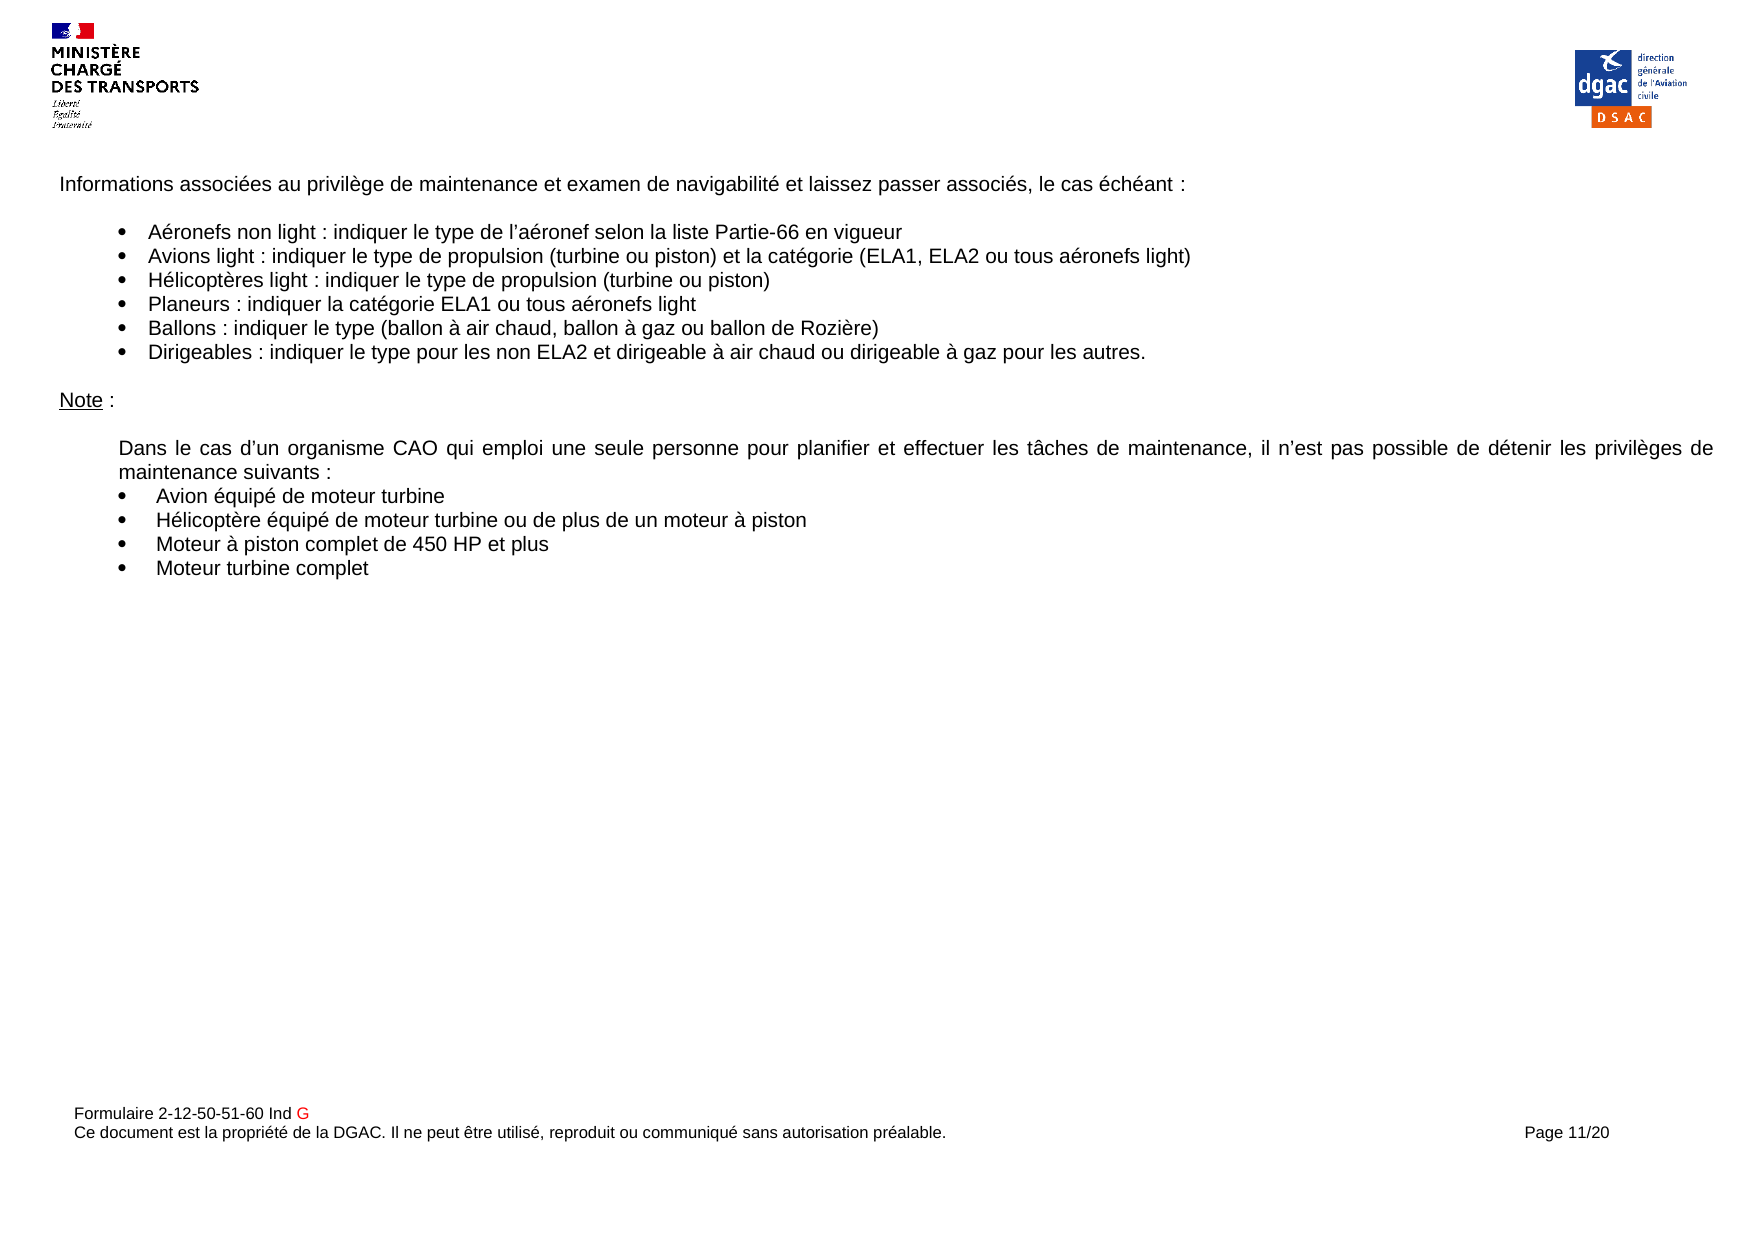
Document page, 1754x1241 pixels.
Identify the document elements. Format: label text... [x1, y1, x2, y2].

list Hélicoptères light : indiquer le type de propulsion (turbine ou piston) [118, 268, 1716, 292]
list Dirigeables : indiquer le type pour les non ELA2 et dirigeable à air chaud ou dirigeable à gaz pour les autres. [118, 340, 1716, 364]
list Planeurs : indiquer la catégorie ELA1 ou tous aéronefs light [118, 292, 1716, 316]
text Note : [59, 388, 1716, 412]
list Moteur turbine complet [118, 556, 1716, 580]
list Hélicoptère équipé de moteur turbine ou de plus de un moteur à piston [118, 508, 1716, 532]
text Dans le cas d’un organisme CAO qui emploi une seule personne pour planifier et effectuer les tâches de maintenance, il n’est pas possible de détenir les privilèges de maintenance suivants : [118, 436, 1716, 484]
picture [1575, 50, 1687, 128]
list Avion équipé de moteur turbine [118, 484, 1716, 508]
picture [50, 23, 254, 128]
list Aéronefs non light : indiquer le type de l’aéronef selon la liste Partie-66 en vigueur [118, 219, 1716, 243]
text Informations associées au privilège de maintenance et examen de navigabilité et laissez passer associés, le cas échéant : [59, 172, 1716, 196]
list Moteur à piston complet de 450 HP et plus [118, 532, 1716, 556]
list Ballons : indiquer le type (ballon à air chaud, ballon à gaz ou ballon de Rozière) [118, 316, 1716, 340]
list Avions light : indiquer le type de propulsion (turbine ou piston) et la catégorie (ELA1, ELA2 ou tous aéronefs light) [118, 243, 1716, 268]
